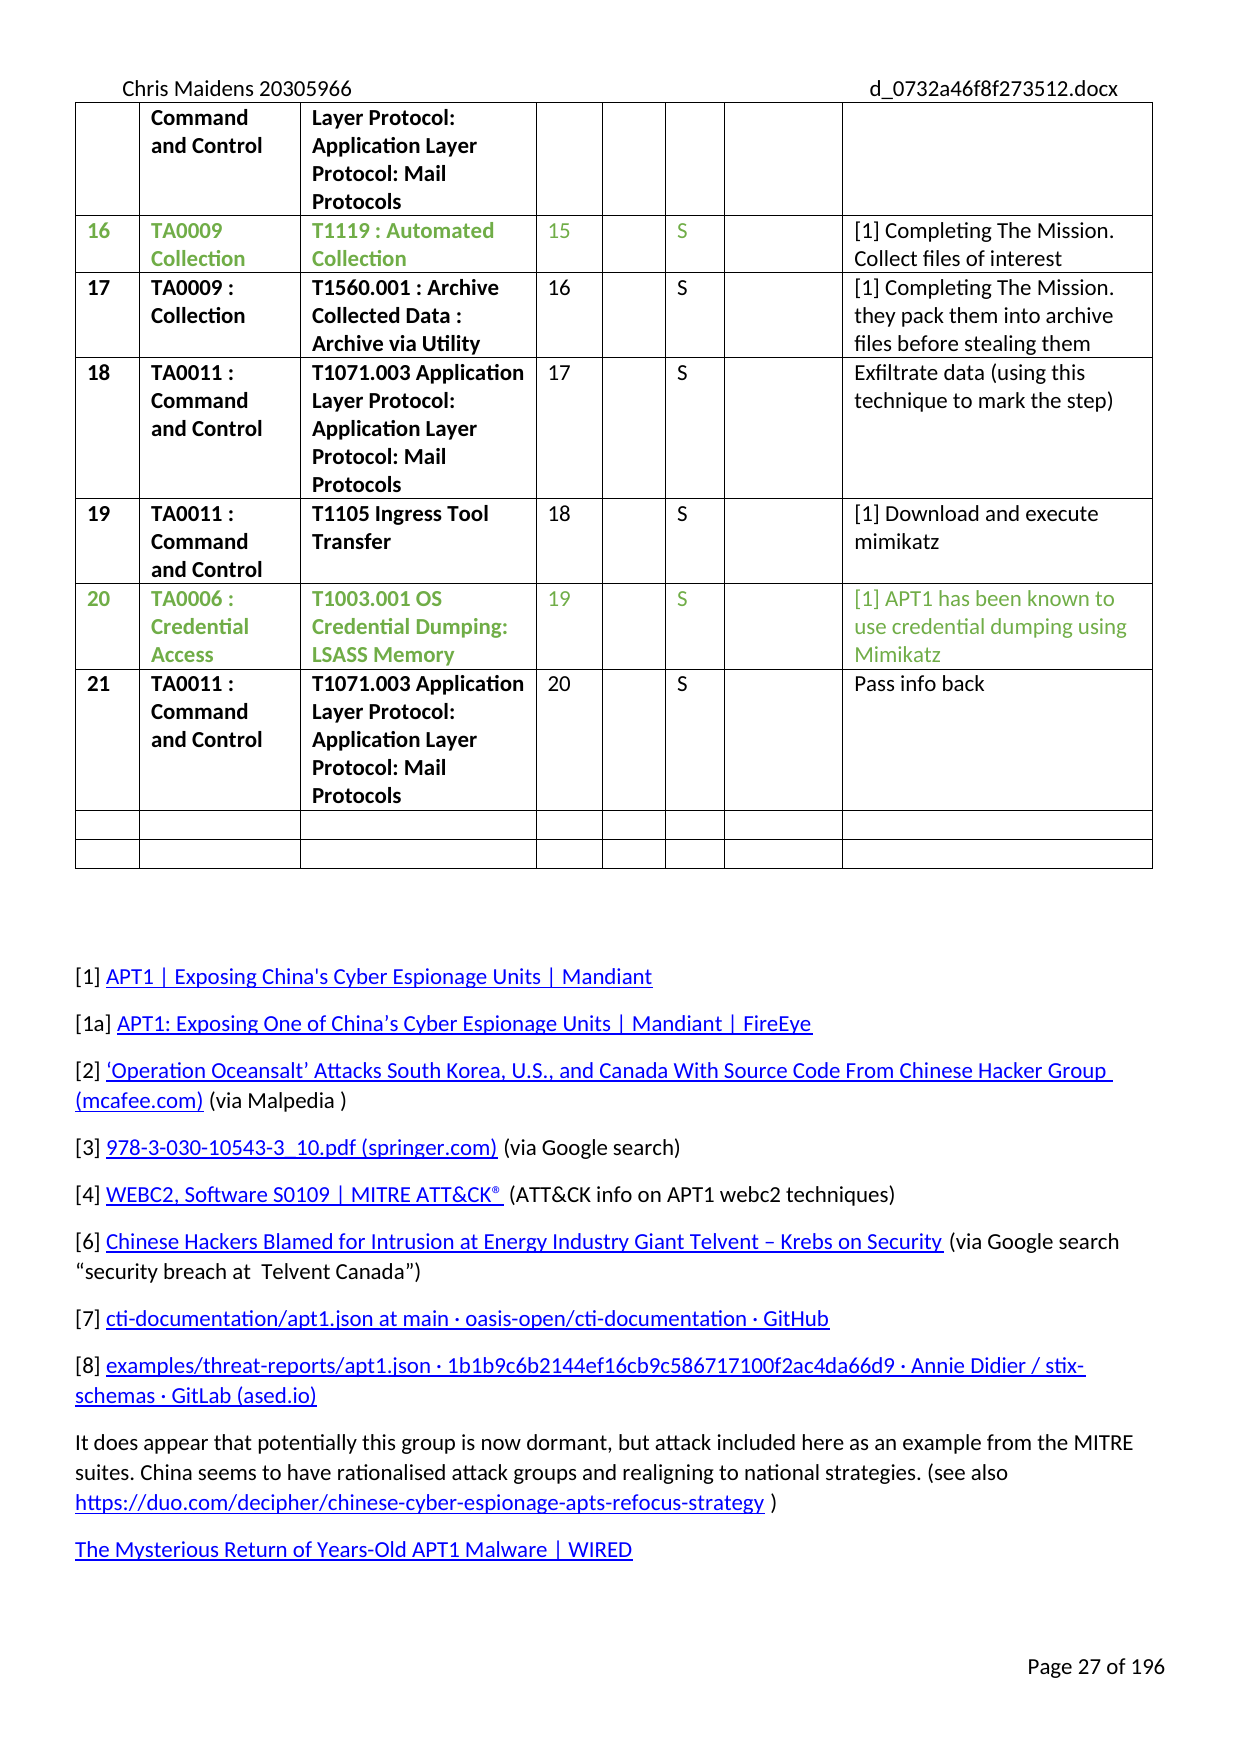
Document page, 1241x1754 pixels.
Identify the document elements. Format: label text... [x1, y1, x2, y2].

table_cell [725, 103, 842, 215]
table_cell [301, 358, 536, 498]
text [7] cti-documentation/apt1.json at main · oasis-open/cti-documentation · GitHub [75, 1304, 1165, 1332]
text [1a] APT1: Exposing One of China’s Cyber Espionage Units | Mandiant | FireEye [75, 1009, 1165, 1037]
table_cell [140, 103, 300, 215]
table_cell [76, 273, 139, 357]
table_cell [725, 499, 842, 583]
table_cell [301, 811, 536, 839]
text [4] WEBC2, Software S0109 | MITRE ATT&CK® (ATT&CK info on APT1 webc2 techniques) [75, 1180, 1165, 1208]
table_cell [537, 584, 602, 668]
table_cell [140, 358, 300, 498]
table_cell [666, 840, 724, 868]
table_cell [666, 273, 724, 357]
text [6] Chinese Hackers Blamed for Intrusion at Energy Industry Giant Telvent – Krebs on Security (via Google search “security breach at Telvent Canada”) [75, 1227, 1165, 1285]
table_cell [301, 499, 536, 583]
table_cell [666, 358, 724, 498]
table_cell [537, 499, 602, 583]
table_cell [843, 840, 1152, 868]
text [8] examples/threat-reports/apt1.json · 1b1b9c6b2144ef16cb9c586717100f2ac4da66d9 · Annie Didier / stix-schemas · GitLab (ased.io) [75, 1351, 1165, 1409]
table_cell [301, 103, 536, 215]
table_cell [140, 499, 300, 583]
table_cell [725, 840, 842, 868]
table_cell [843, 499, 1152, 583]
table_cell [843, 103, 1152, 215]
text [2] ‘Operation Oceansalt’ Attacks South Korea, U.S., and Canada With Source Code From Chinese Hacker Group (mcafee.com) (via Malpedia ) [75, 1056, 1165, 1114]
text The Mysterious Return of Years-Old APT1 Malware | WIRED [75, 1535, 1165, 1563]
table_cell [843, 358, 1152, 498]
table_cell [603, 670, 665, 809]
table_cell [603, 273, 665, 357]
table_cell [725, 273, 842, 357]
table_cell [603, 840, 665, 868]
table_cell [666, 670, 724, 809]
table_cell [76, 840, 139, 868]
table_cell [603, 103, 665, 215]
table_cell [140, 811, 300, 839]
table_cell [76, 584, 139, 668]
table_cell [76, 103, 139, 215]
text [1] APT1 | Exposing China's Cyber Espionage Units | Mandiant [75, 962, 1165, 991]
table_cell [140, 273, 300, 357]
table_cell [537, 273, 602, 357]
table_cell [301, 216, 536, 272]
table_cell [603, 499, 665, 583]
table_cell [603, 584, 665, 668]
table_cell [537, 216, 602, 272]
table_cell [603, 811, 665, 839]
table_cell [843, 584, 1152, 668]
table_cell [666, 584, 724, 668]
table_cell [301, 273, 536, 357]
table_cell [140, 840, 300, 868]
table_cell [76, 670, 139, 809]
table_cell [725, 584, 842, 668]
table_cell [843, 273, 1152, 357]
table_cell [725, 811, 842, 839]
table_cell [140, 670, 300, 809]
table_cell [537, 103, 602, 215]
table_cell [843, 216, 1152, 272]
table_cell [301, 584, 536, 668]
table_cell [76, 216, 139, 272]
text It does appear that potentially this group is now dormant, but attack included here as an example from the MITRE suites. China seems to have rationalised attack groups and realigning to national strategies. (see also https://duo.com/decipher/chinese-cyber-espionage-apts-refocus-strategy ) [75, 1428, 1165, 1517]
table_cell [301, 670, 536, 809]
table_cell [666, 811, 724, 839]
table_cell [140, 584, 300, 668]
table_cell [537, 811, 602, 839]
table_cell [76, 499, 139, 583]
text [3] 978-3-030-10543-3_10.pdf (springer.com) (via Google search) [75, 1133, 1165, 1161]
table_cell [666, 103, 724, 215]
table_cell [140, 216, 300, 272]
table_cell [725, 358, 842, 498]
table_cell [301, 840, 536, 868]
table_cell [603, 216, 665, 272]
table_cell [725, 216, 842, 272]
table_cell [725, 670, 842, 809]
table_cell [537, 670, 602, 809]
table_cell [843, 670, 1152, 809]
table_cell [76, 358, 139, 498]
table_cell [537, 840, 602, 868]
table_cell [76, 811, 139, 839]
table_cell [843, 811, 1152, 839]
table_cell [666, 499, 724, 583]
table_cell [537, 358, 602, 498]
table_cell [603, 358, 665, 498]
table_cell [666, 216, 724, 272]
